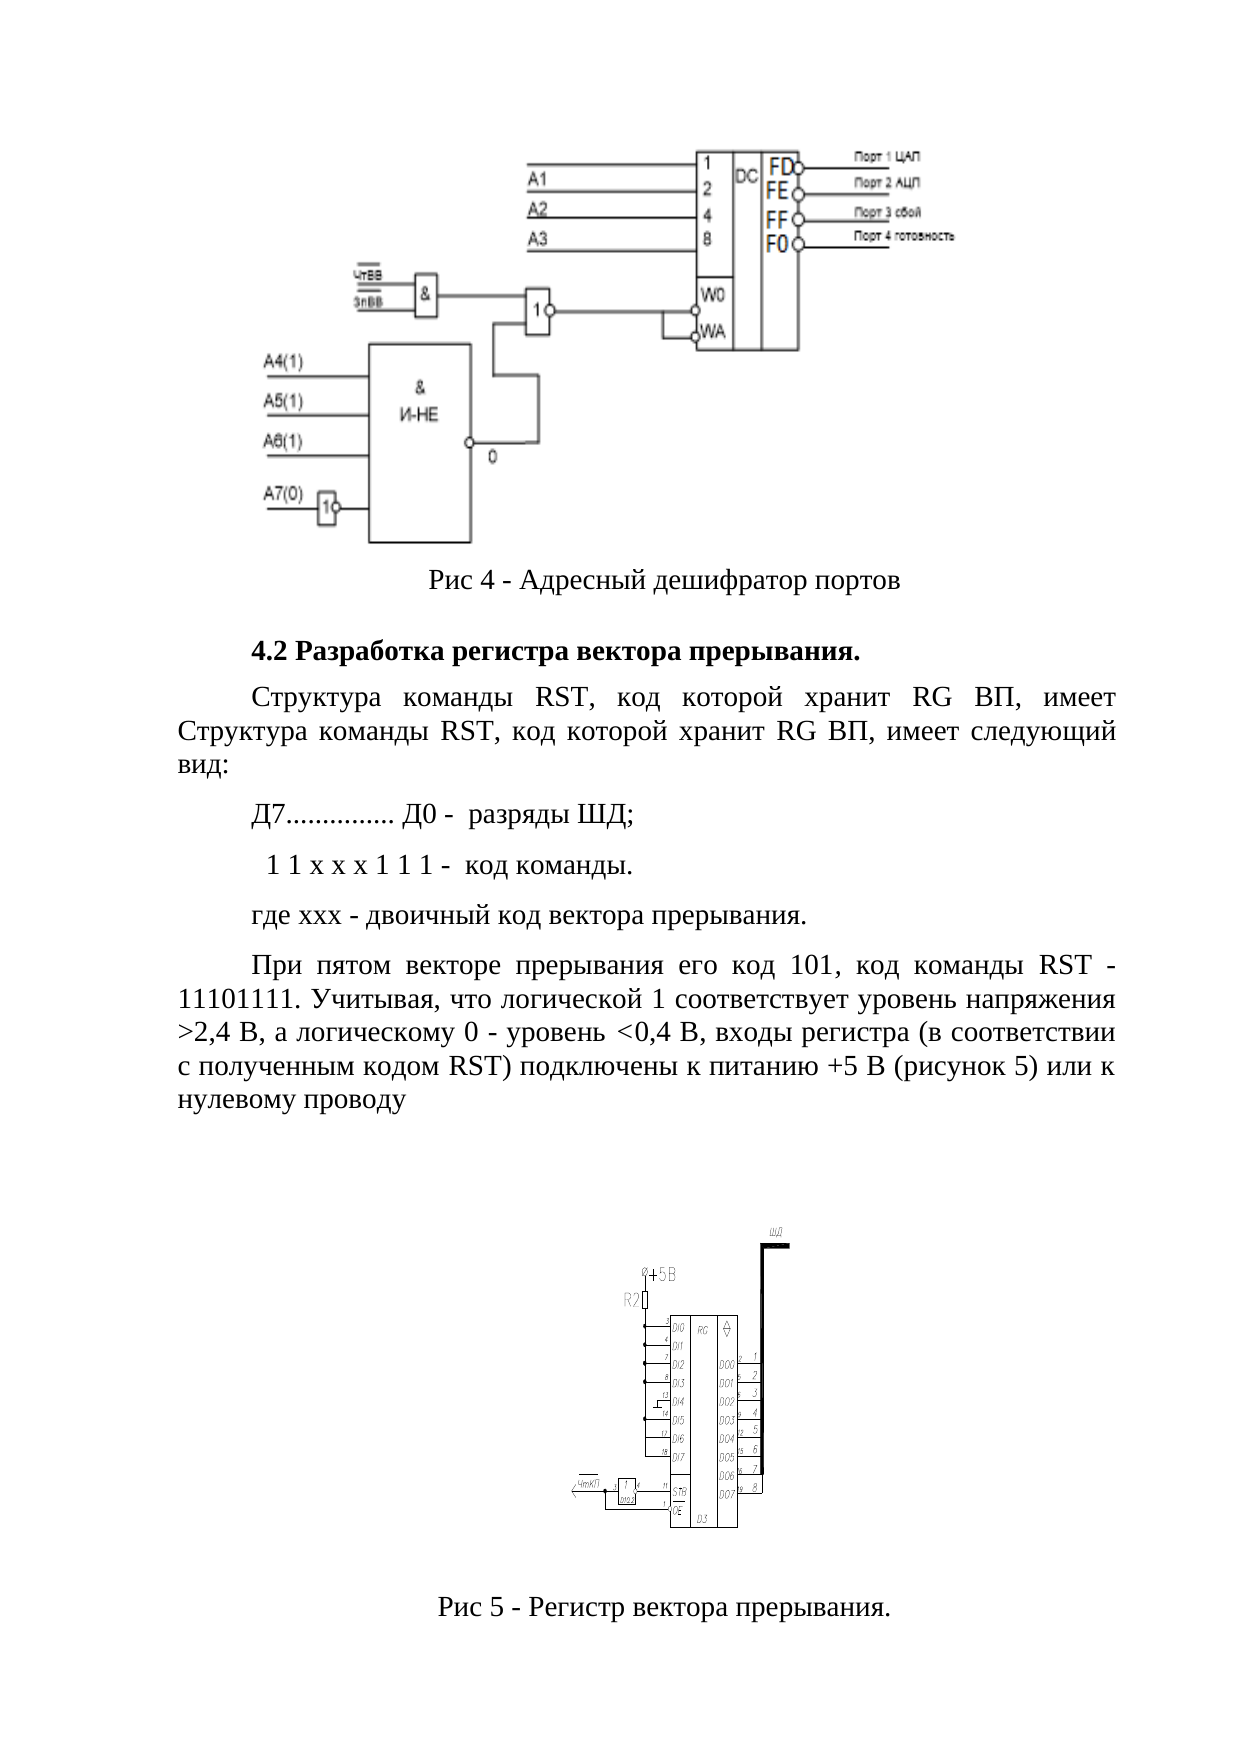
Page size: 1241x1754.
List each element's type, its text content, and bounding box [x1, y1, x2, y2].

text Рис 4 - Адресный дешифратор портов [177, 562, 1152, 596]
picture [251, 140, 979, 546]
text 1 1 x x x 1 1 1 - код команды. [177, 847, 952, 880]
text Д7............... Д0 - разряды ШД; [177, 797, 1152, 830]
text При пятом векторе прерывания его код 101, код команды RST - 11101111. Учитывая, что логической 1 соответствует уровень напряжения >2,4 В, а логическому 0 - уровень <0,4 В, входы регистра (в соответствии с полученным кодом RST) подключены к питанию +5 В (рисунок 5) или к нулевому проводу [177, 947, 1116, 1115]
text Рис 5 - Регистр вектора прерывания. [177, 1589, 1152, 1622]
text 4.2 Разработка регистра вектора прерывания. [177, 633, 1152, 667]
text где xxx - двоичный код вектора прерывания. [177, 897, 952, 931]
text Структура команды RST, код которой хранит RG ВП, имеет Структура команды RST, код которой хранит RG ВП, имеет следующий вид: [177, 679, 1116, 780]
